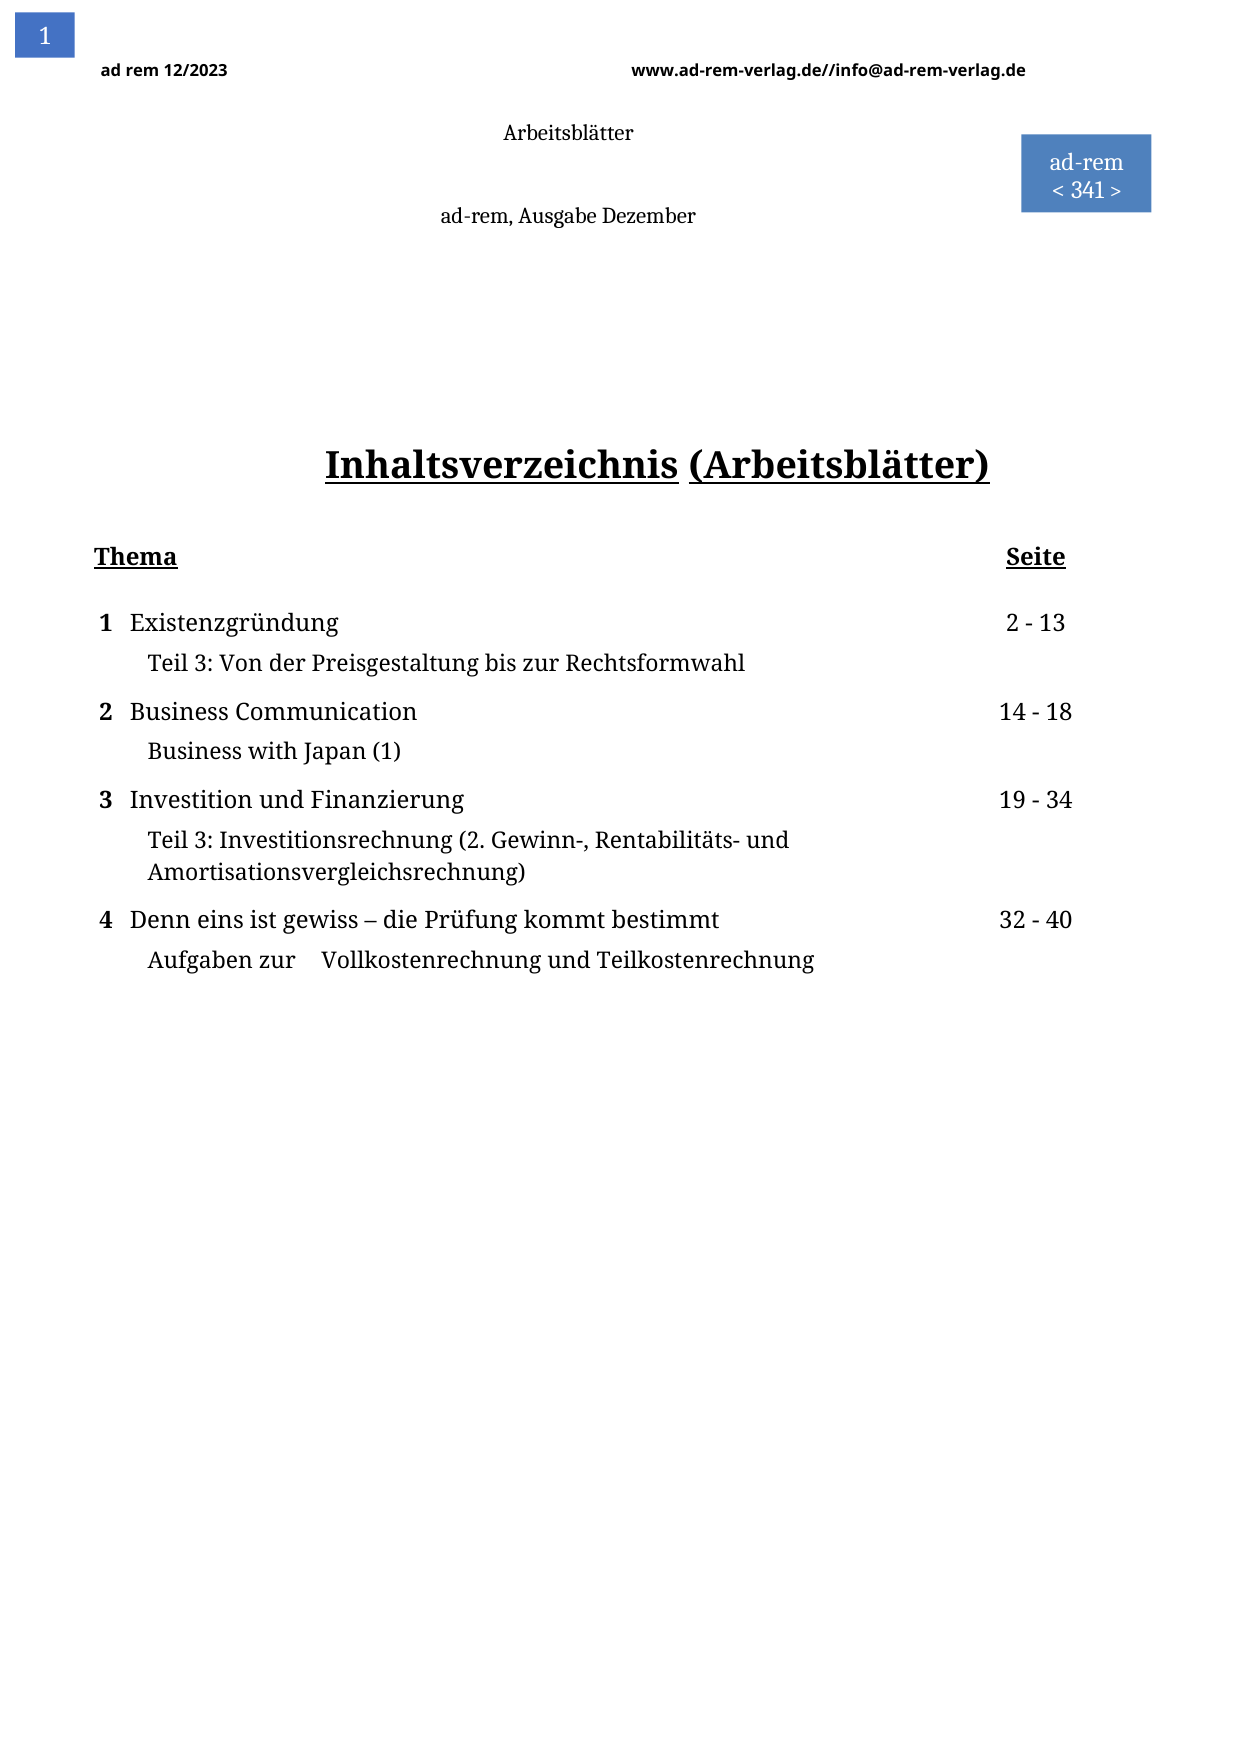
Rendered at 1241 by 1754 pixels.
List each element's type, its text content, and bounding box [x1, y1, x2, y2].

text Inhaltsverzeichnis (Arbeitsblätter) [325, 438, 1152, 489]
table_cell Business Communication Business with Japan (1) [89, 686, 979, 775]
table_cell 2 - 13 [979, 597, 1093, 686]
table_cell Investition und Finanzierung Teil 3: Investitionsrechnung (2. Gewinn-, Rentabilitäts- und Amortisationsvergleichsrechnung) [89, 775, 979, 895]
table_cell Denn eins ist gewiss – die Prüfung kommt bestimmt Aufgaben zur Vollkostenrechnung und Teilkostenrechnung [89, 895, 979, 984]
table_cell 19 - 34 [979, 775, 1093, 895]
table_cell 32 - 40 [979, 895, 1093, 984]
table_header Thema [89, 527, 979, 597]
table_header Seite [979, 527, 1093, 597]
table_cell 14 - 18 [979, 686, 1093, 775]
table_cell Existenzgründung Teil 3: Von der Preisgestaltung bis zur Rechtsformwahl [89, 597, 979, 686]
